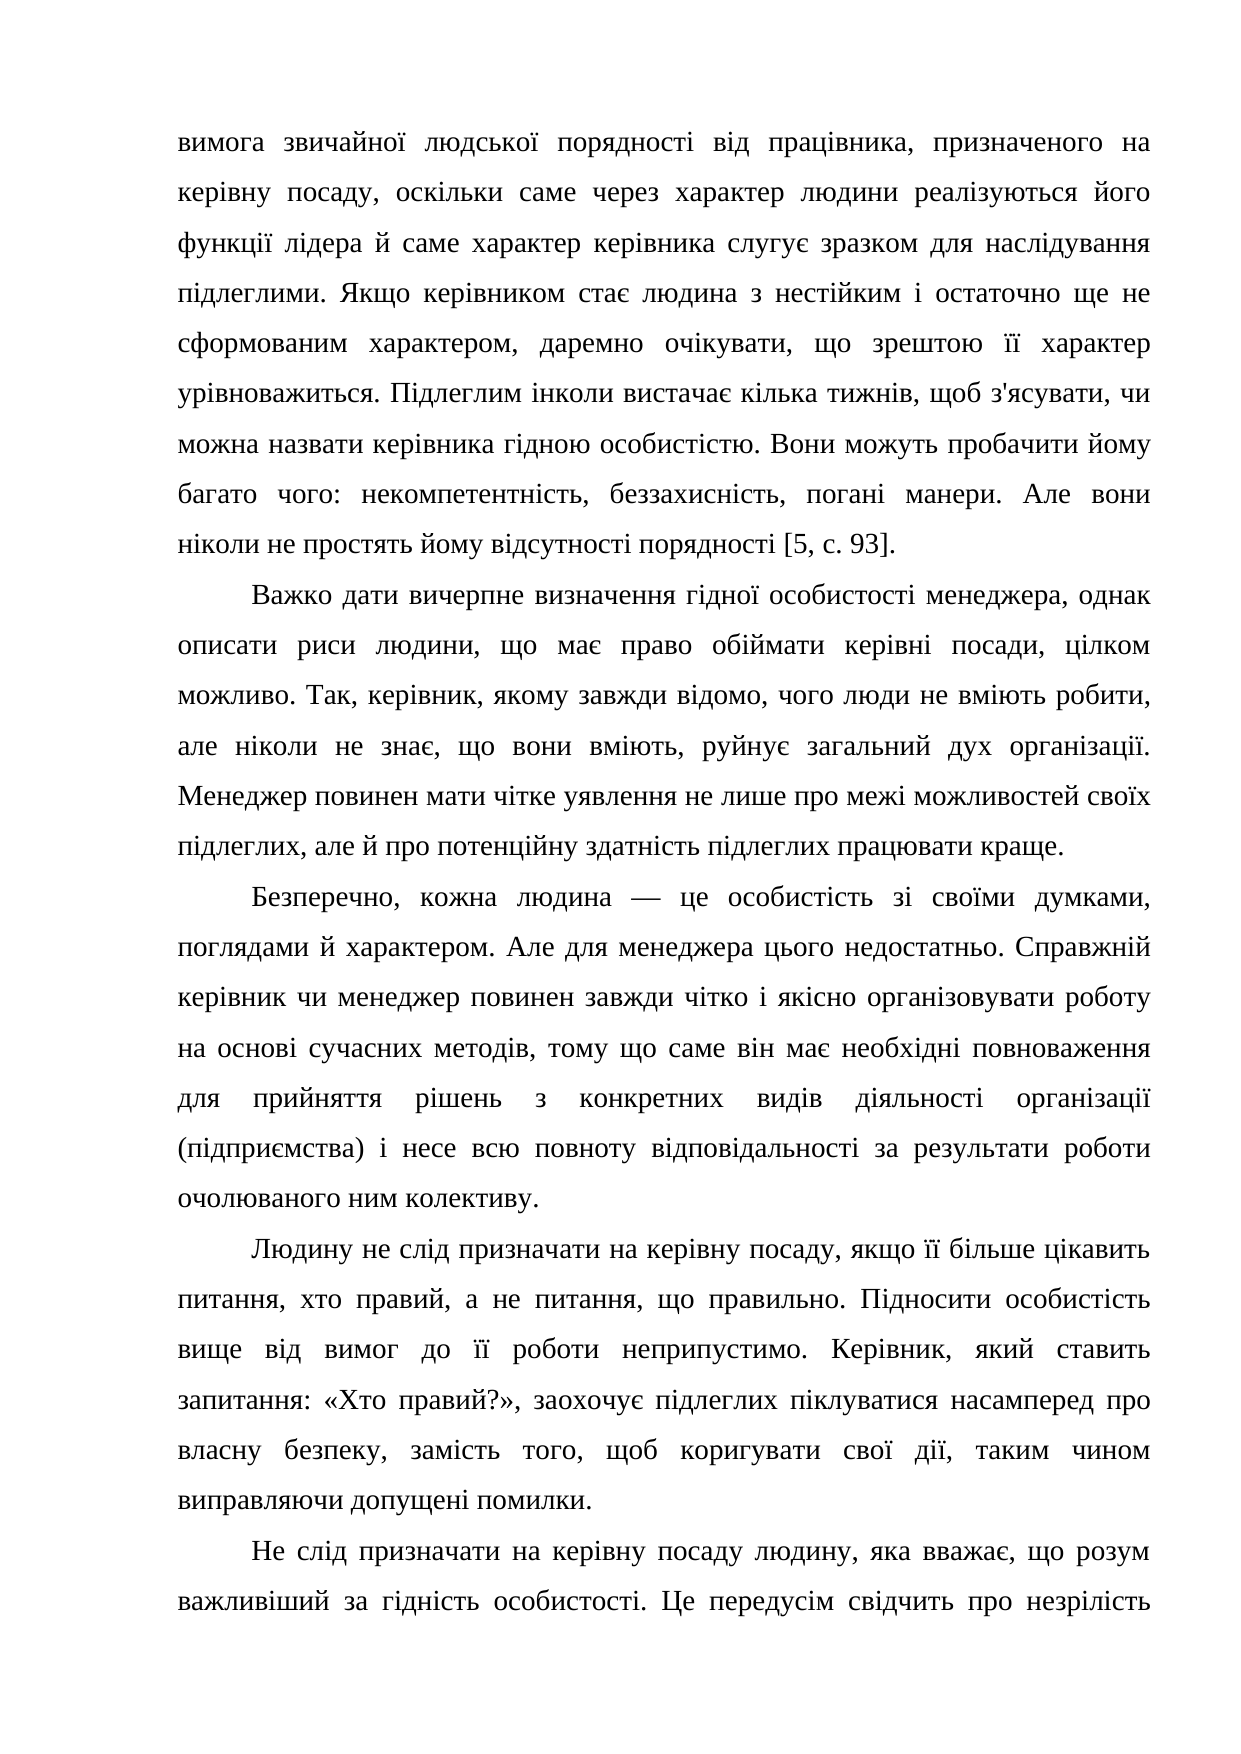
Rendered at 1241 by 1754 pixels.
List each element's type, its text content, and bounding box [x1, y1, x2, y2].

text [177, 1533, 1152, 1617]
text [177, 124, 1152, 560]
text Важко дати вичерпне визначення гідної особистості менеджера, однак описати риси людини, що має право обіймати керівні посади, цілком можливо. Так, керівник, якому завжди відомо, чого люди не вміють робити, але ніколи не знає, що вони вміють, руйнує загальний дух організації. Менеджер повинен мати чітке уявлення не лише про межі можливостей своїх підлеглих, але й про потенційну здатність підлеглих працювати краще. [177, 577, 1152, 862]
text Безперечно, кожна людина — це особистість зі своїми думками, поглядами й характером. Але для менеджера цього недостатньо. Справжній керівник чи менеджер повинен завжди чітко і якісно організовувати роботу на основі сучасних методів, тому що саме він має необхідні повноваження для прийняття рішень з конкретних видів діяльності організації (підприємства) і несе всю повноту відповідальності за результати роботи очолюваного ним колективу. [177, 879, 1152, 1214]
text Людину не слід призначати на керівну посаду, якщо її більше цікавить питання, хто правий, а не питання, що правильно. Підносити особистість вище від вимог до її роботи неприпустимо. Керівник, який ставить запитання: «Хто правий?», заохочує підлеглих піклуватися насамперед про власну безпеку, замість того, щоб коригувати свої дії, таким чином виправляючи допущені помилки. [177, 1231, 1152, 1516]
